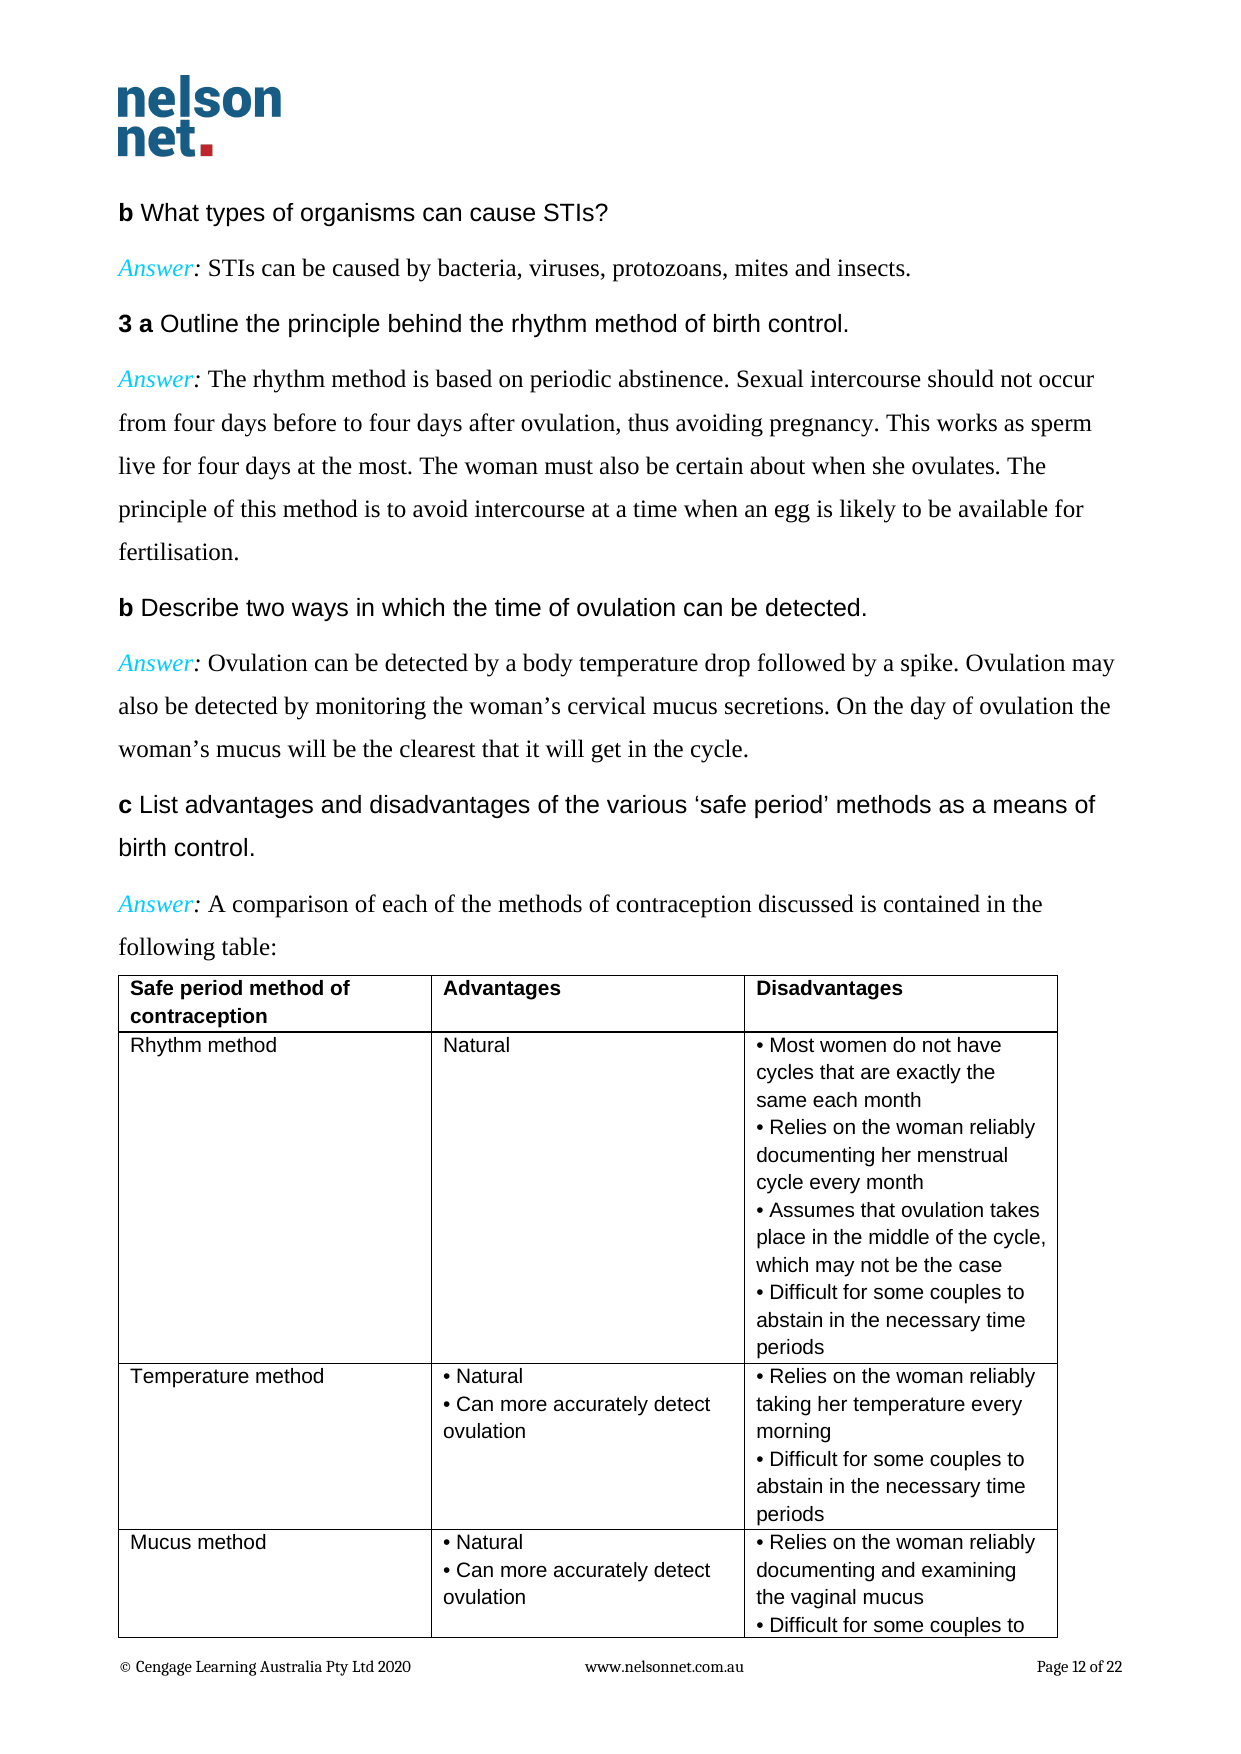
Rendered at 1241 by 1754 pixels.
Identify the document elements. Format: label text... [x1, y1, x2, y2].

text Answer: Ovulation can be detected by a body temperature drop followed by a spike. Ovulation may also be detected by monitoring the woman’s cervical mucus secretions. On the day of ovulation the woman’s mucus will be the clearest that it will get in the cycle. [118, 648, 1122, 763]
text Answer: The rhythm method is based on periodic abstinence. Sexual intercourse should not occur from four days before to four days after ovulation, thus avoiding pregnancy. This works as sperm live for four days at the most. The woman must also be certain about when she ovulates. The principle of this method is to avoid intercourse at a time when an egg is likely to be available for fertilisation. [118, 364, 1122, 566]
table_cell • Relies on the woman reliably documenting and examining the vaginal mucus • Difficult for some couples to abstain in the necessary time periods [745, 1530, 1057, 1637]
table_cell Rhythm method [119, 1033, 431, 1363]
table_cell • Natural • Can more accurately detect ovulation [432, 1364, 744, 1529]
table_cell Temperature method [119, 1364, 431, 1529]
text b Describe two ways in which the time of ovulation can be detected. [118, 593, 1122, 621]
table_header Safe period method of contraception [119, 976, 431, 1031]
table_cell • Most women do not have cycles that are exactly the same each month • Relies on the woman reliably documenting her menstrual cycle every month • Assumes that ovulation takes place in the middle of the cycle, which may not be the case • Difficult for some couples to abstain in the necessary time periods [745, 1033, 1057, 1363]
text Answer: STIs can be caused by bacteria, viruses, protozoans, mites and insects. [118, 253, 1122, 282]
picture [118, 75, 281, 157]
text 3 a Outline the principle behind the rhythm method of birth control. [118, 309, 1122, 338]
table_header Disadvantages [745, 976, 1057, 1031]
table_header Advantages [432, 976, 744, 1031]
table_cell Natural [432, 1033, 744, 1363]
table_cell • Relies on the woman reliably taking her temperature every morning • Difficult for some couples to abstain in the necessary time periods [745, 1364, 1057, 1529]
text Answer: A comparison of each of the methods of contraception discussed is contained in the following table: [118, 889, 1122, 961]
text b What types of organisms can cause STIs? [118, 198, 1122, 226]
text c List advantages and disadvantages of the various ‘safe period’ methods as a means of birth control. [118, 790, 1122, 862]
table_cell • Natural • Can more accurately detect ovulation [432, 1530, 744, 1637]
table_cell Mucus method [119, 1530, 431, 1637]
